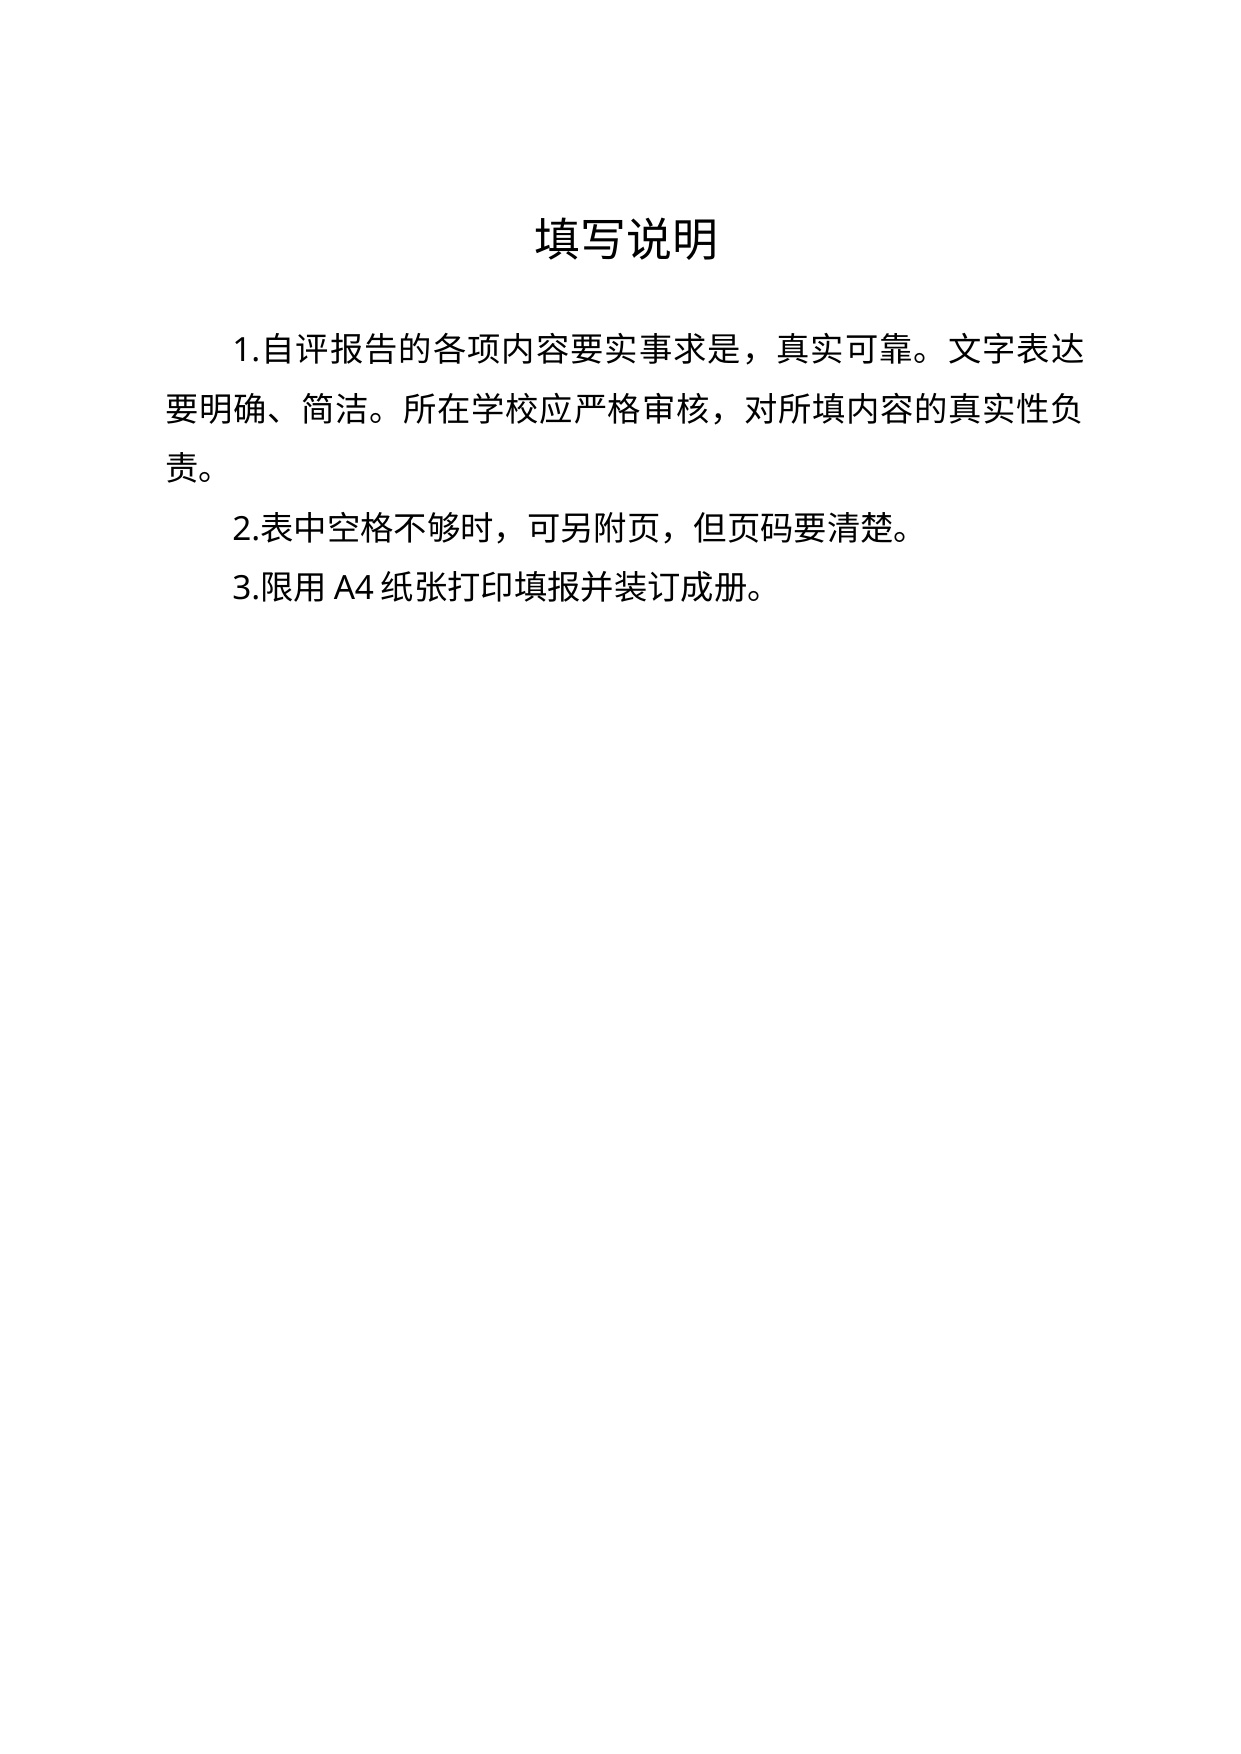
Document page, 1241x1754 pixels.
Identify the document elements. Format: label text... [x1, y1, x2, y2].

text 1.自评报告的各项内容要实事求是，真实可靠。文字表达要明确、简洁。所在学校应严格审核，对所填内容的真实性负责。 [165, 314, 1087, 492]
text 2.表中空格不够时，可另附页，但页码要清楚。 [165, 492, 1087, 552]
text 填写说明 [165, 218, 1087, 266]
text 3.限用A4纸张打印填报并装订成册。 [165, 552, 1087, 611]
